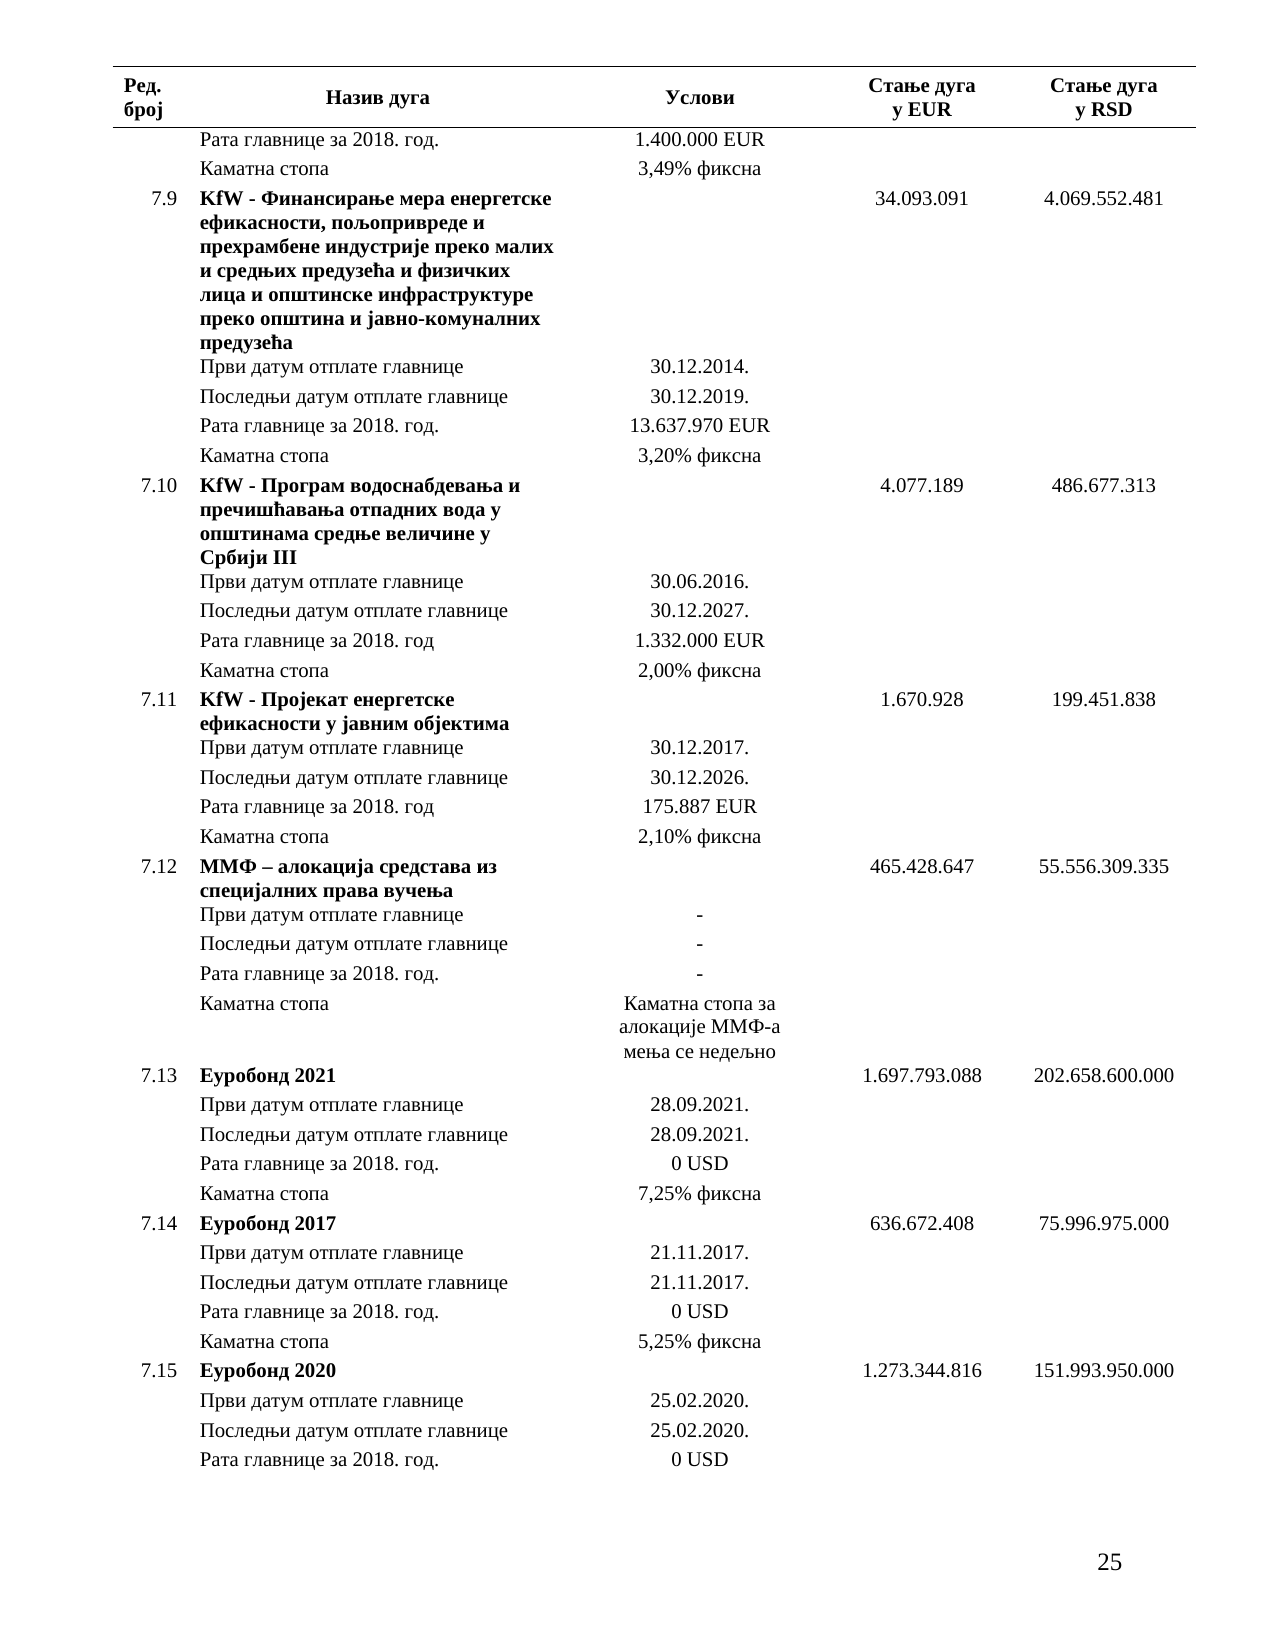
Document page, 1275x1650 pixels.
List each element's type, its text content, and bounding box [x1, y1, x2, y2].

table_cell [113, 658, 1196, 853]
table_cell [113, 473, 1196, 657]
table_header Стање дуга у EUR [832, 67, 1011, 127]
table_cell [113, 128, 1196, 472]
table_header Назив дуга [188, 67, 567, 127]
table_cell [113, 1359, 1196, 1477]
table_header Услови [567, 67, 832, 127]
table_header Ред. број [113, 67, 188, 127]
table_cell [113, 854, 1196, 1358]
table_header Стање дуга у RSD [1011, 67, 1196, 127]
